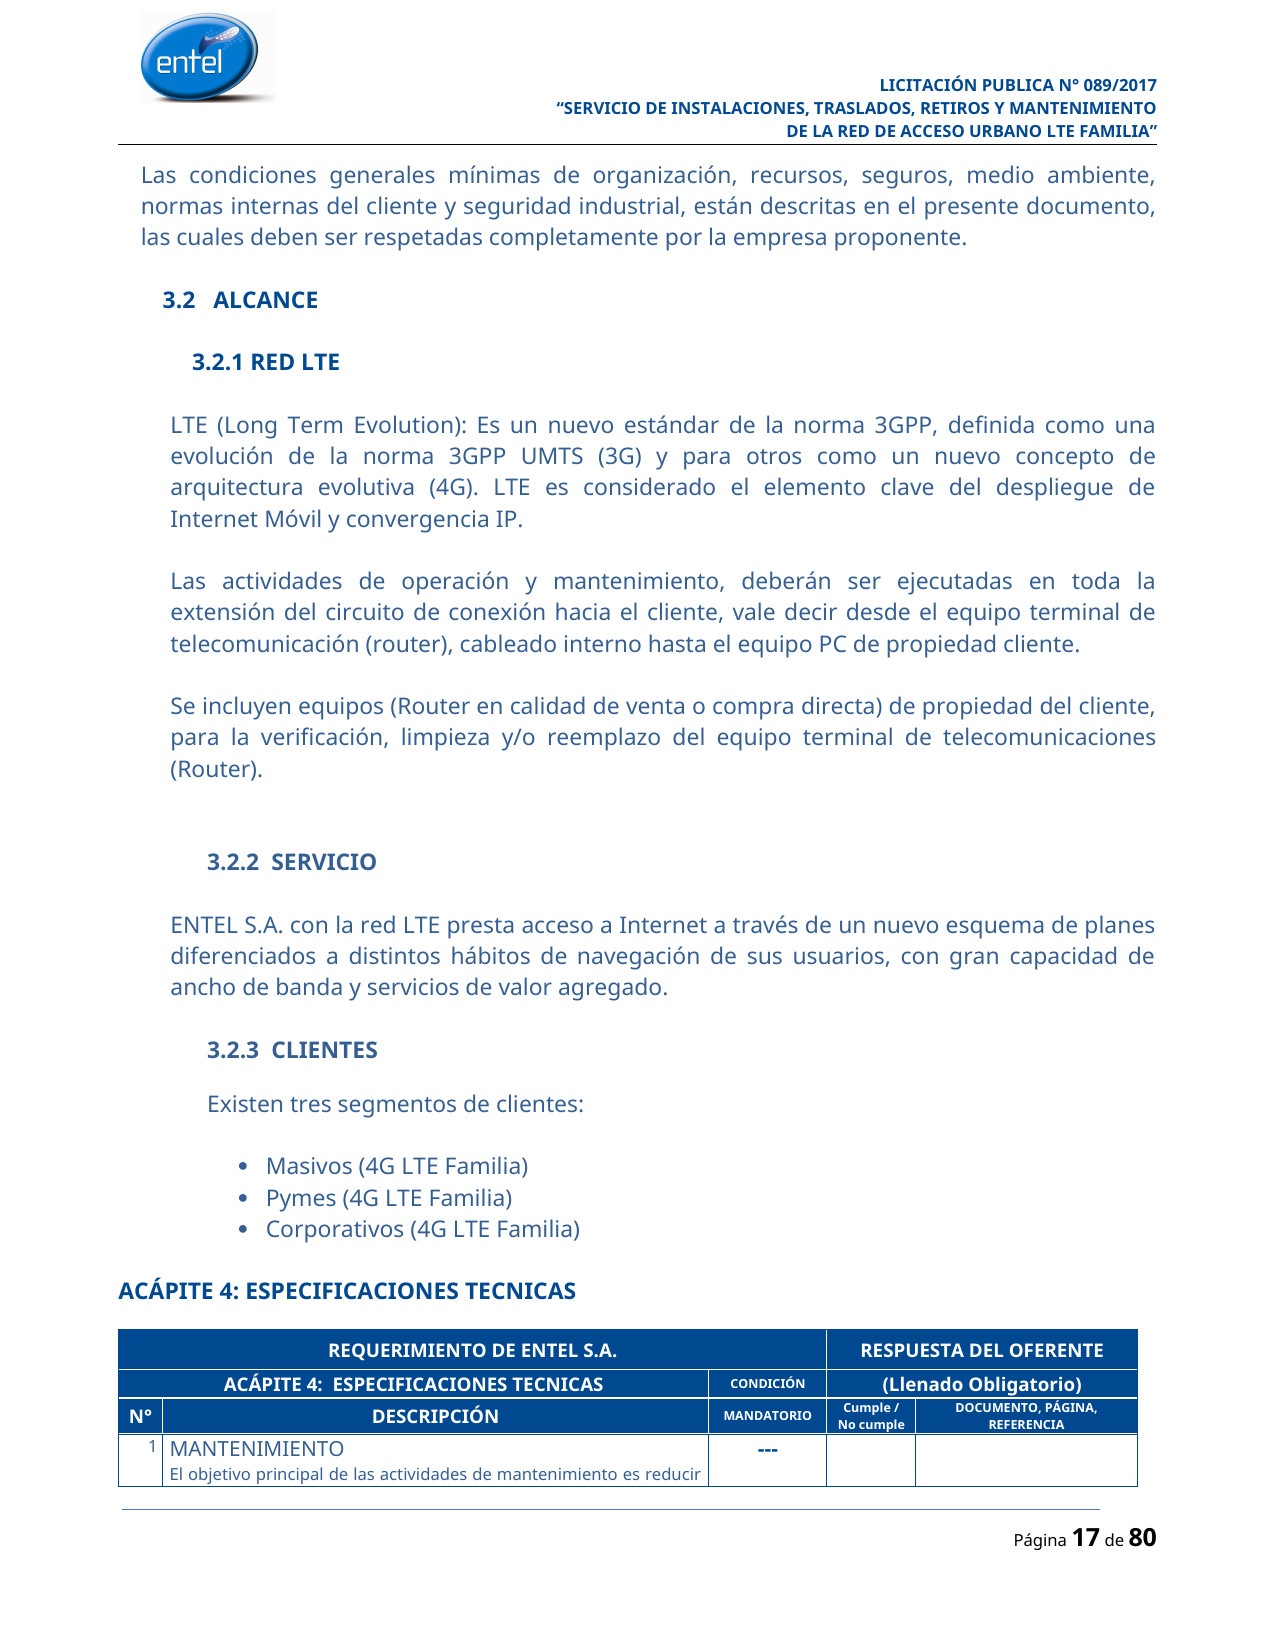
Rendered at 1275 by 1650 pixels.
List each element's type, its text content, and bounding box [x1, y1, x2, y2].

list Masivos (4G LTE Familia) [170, 1150, 1157, 1182]
table_cell CONDICIÓN [709, 1370, 826, 1397]
table_header REQUERIMIENTO DE ENTEL S.A. [119, 1330, 826, 1369]
text LTE (Long Term Evolution): Es un nuevo estándar de la norma 3GPP, definida como una evolución de la norma 3GPP UMTS (3G) y para otros como un nuevo concepto de arquitectura evolutiva (4G). LTE es considerado el elemento clave del despliegue de Internet Móvil y convergencia IP. [170, 409, 1157, 534]
list Corporativos (4G LTE Familia) [170, 1213, 1157, 1244]
table_cell [827, 1435, 915, 1486]
table_cell --- [709, 1435, 826, 1486]
table_cell 1 [119, 1435, 162, 1486]
table_cell DOCUMENTO, PÁGINA, REFERENCIA [916, 1399, 1137, 1433]
table_cell N° [119, 1399, 162, 1433]
text 3.2 ALCANCE [162, 284, 1157, 315]
table_cell DESCRIPCIÓN [163, 1399, 708, 1433]
table_cell [916, 1435, 1137, 1486]
table_cell Cumple / No cumple [827, 1399, 915, 1433]
table_cell ACÁPITE 4: ESPECIFICACIONES TECNICAS [119, 1370, 708, 1397]
text Las actividades de operación y mantenimiento, deberán ser ejecutadas en toda la extensión del circuito de conexión hacia el cliente, vale decir desde el equipo terminal de telecomunicación (router), cableado interno hasta el equipo PC de propiedad cliente. [170, 565, 1157, 659]
text ENTEL S.A. con la red LTE presta acceso a Internet a través de un nuevo esquema de planes diferenciados a distintos hábitos de navegación de sus usuarios, con gran capacidad de ancho de banda y servicios de valor agregado. [170, 878, 1157, 1003]
table_cell MANDATORIO [709, 1399, 826, 1433]
table_header RESPUESTA DEL OFERENTE [827, 1330, 1137, 1369]
text Se incluyen equipos (Router en calidad de venta o compra directa) de propiedad del cliente, para la verificación, limpieza y/o reemplazo del equipo terminal de telecomunicaciones (Router). [170, 690, 1157, 784]
list Pymes (4G LTE Familia) [170, 1182, 1157, 1213]
table_cell (Llenado Obligatorio) [827, 1370, 1137, 1397]
text 3.2.1 RED LTE [177, 346, 1157, 378]
text Las condiciones generales mínimas de organización, recursos, seguros, medio ambiente, normas internas del cliente y seguridad industrial, están descritas en el presente documento, las cuales deben ser respetadas completamente por la empresa proponente. [141, 159, 1157, 253]
text Existen tres segmentos de clientes: [170, 1088, 1157, 1119]
picture [140, 11, 276, 103]
text 3.2.3 CLIENTES [177, 1034, 1157, 1065]
text 3.2.2 SERVICIO [177, 846, 1157, 878]
text ACÁPITE 4: ESPECIFICACIONES TECNICAS [118, 1275, 1157, 1307]
